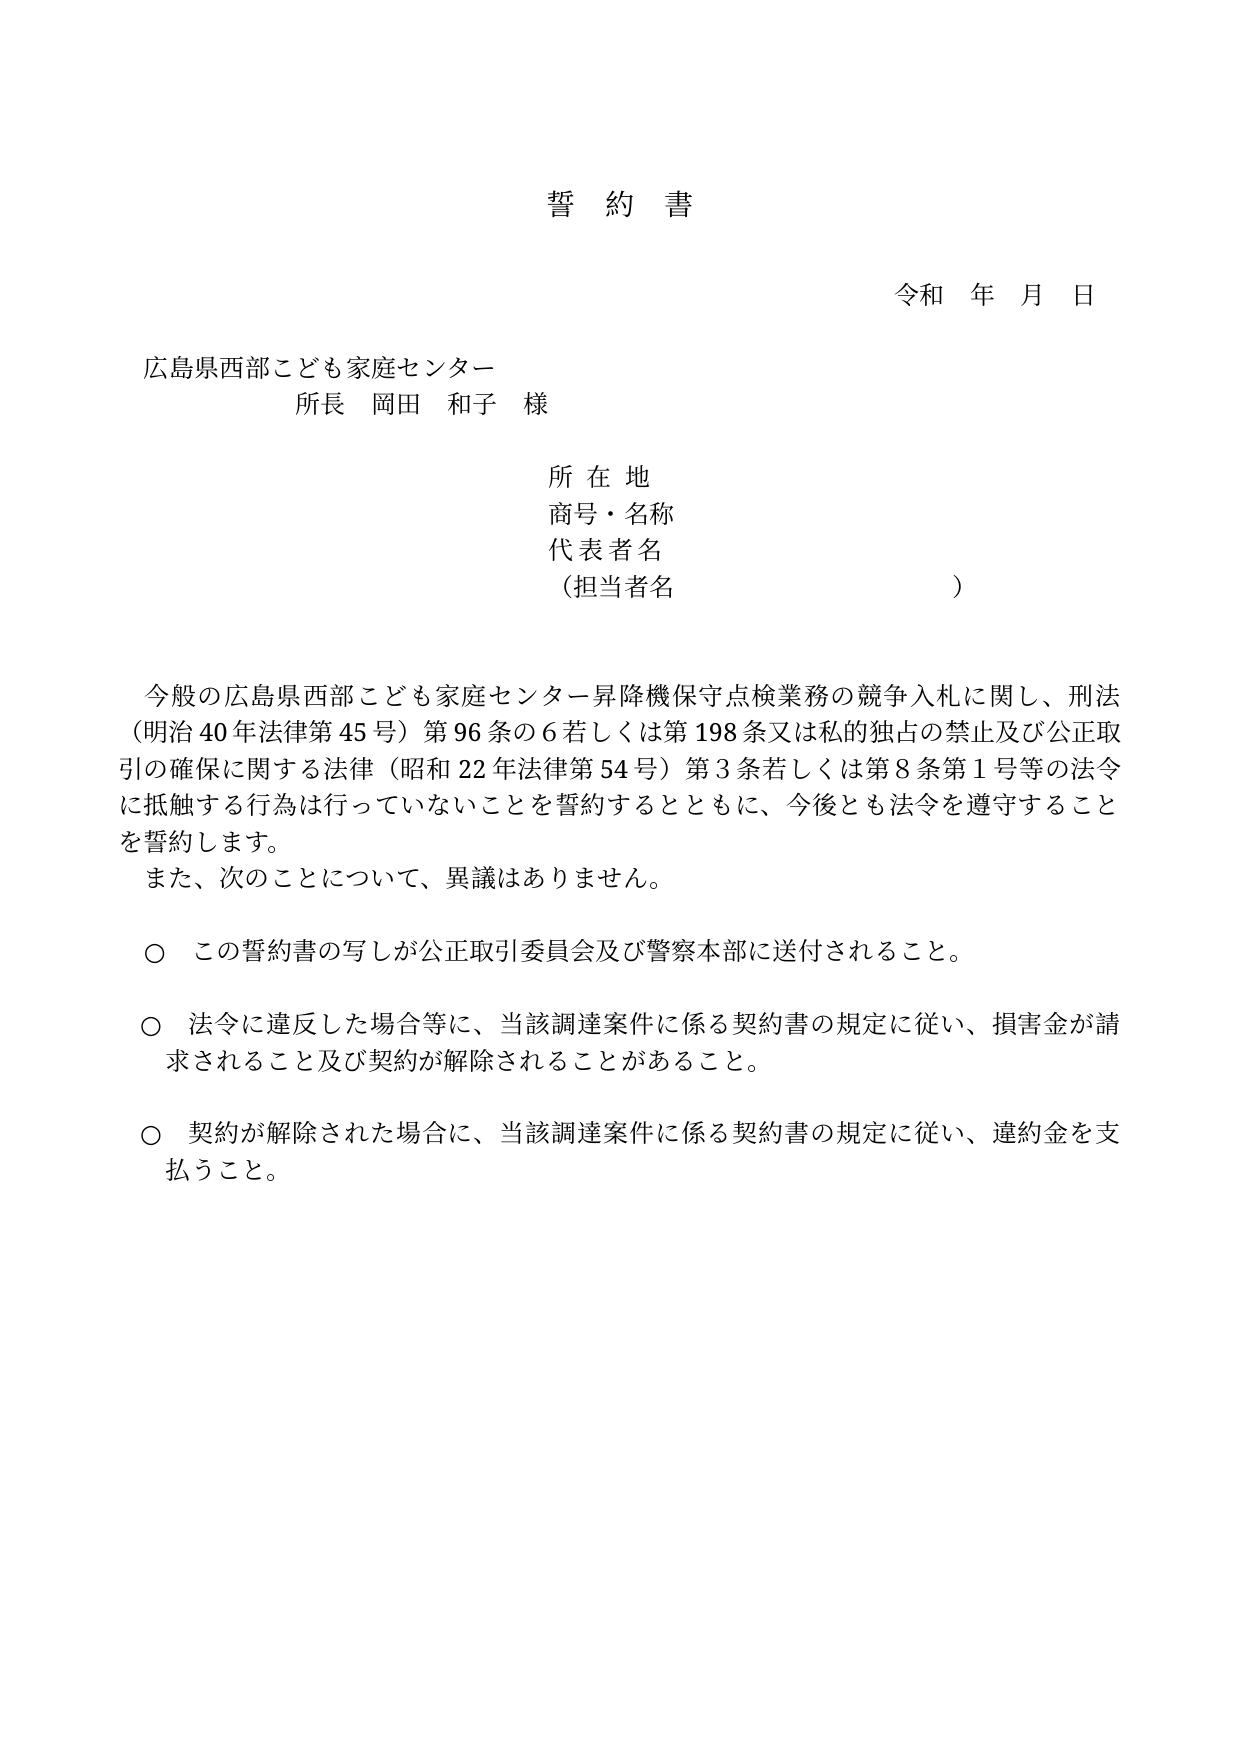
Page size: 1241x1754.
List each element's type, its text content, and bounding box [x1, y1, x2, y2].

text 令和 年 月 日 [118, 275, 1096, 312]
text 所在地 [118, 458, 1122, 494]
text また、次のことについて、異議はありません。 [118, 859, 1122, 895]
text （担当者名 ） [118, 567, 1122, 603]
text ○ 法令に違反した場合等に、当該調達案件に係る契約書の規定に従い、損害金が請求されること及び契約が解除されることがあること。 [140, 1004, 1122, 1077]
text 今般の広島県西部こども家庭センター昇降機保守点検業務の競争入札に関し、刑法（明治40年法律第45号）第96条の６若しくは第198条又は私的独占の禁止及び公正取引の確保に関する法律（昭和22年法律第54号）第３条若しくは第８条第１号等の法令に抵触する行為は行っていないことを誓約するとともに、今後とも法令を遵守することを誓約します。 [118, 676, 1122, 859]
text 誓 約 書 [118, 166, 1122, 239]
text 所長 岡田 和子 様 [118, 385, 1122, 421]
text 商号・名称 [118, 494, 1122, 531]
text ○ 契約が解除された場合に、当該調達案件に係る契約書の規定に従い、違約金を支払うこと。 [140, 1114, 1122, 1187]
text 広島県西部こども家庭センター [118, 348, 1122, 385]
text 代表者名 [118, 531, 1122, 567]
text ○ この誓約書の写しが公正取引委員会及び警察本部に送付されること。 [118, 932, 1122, 968]
